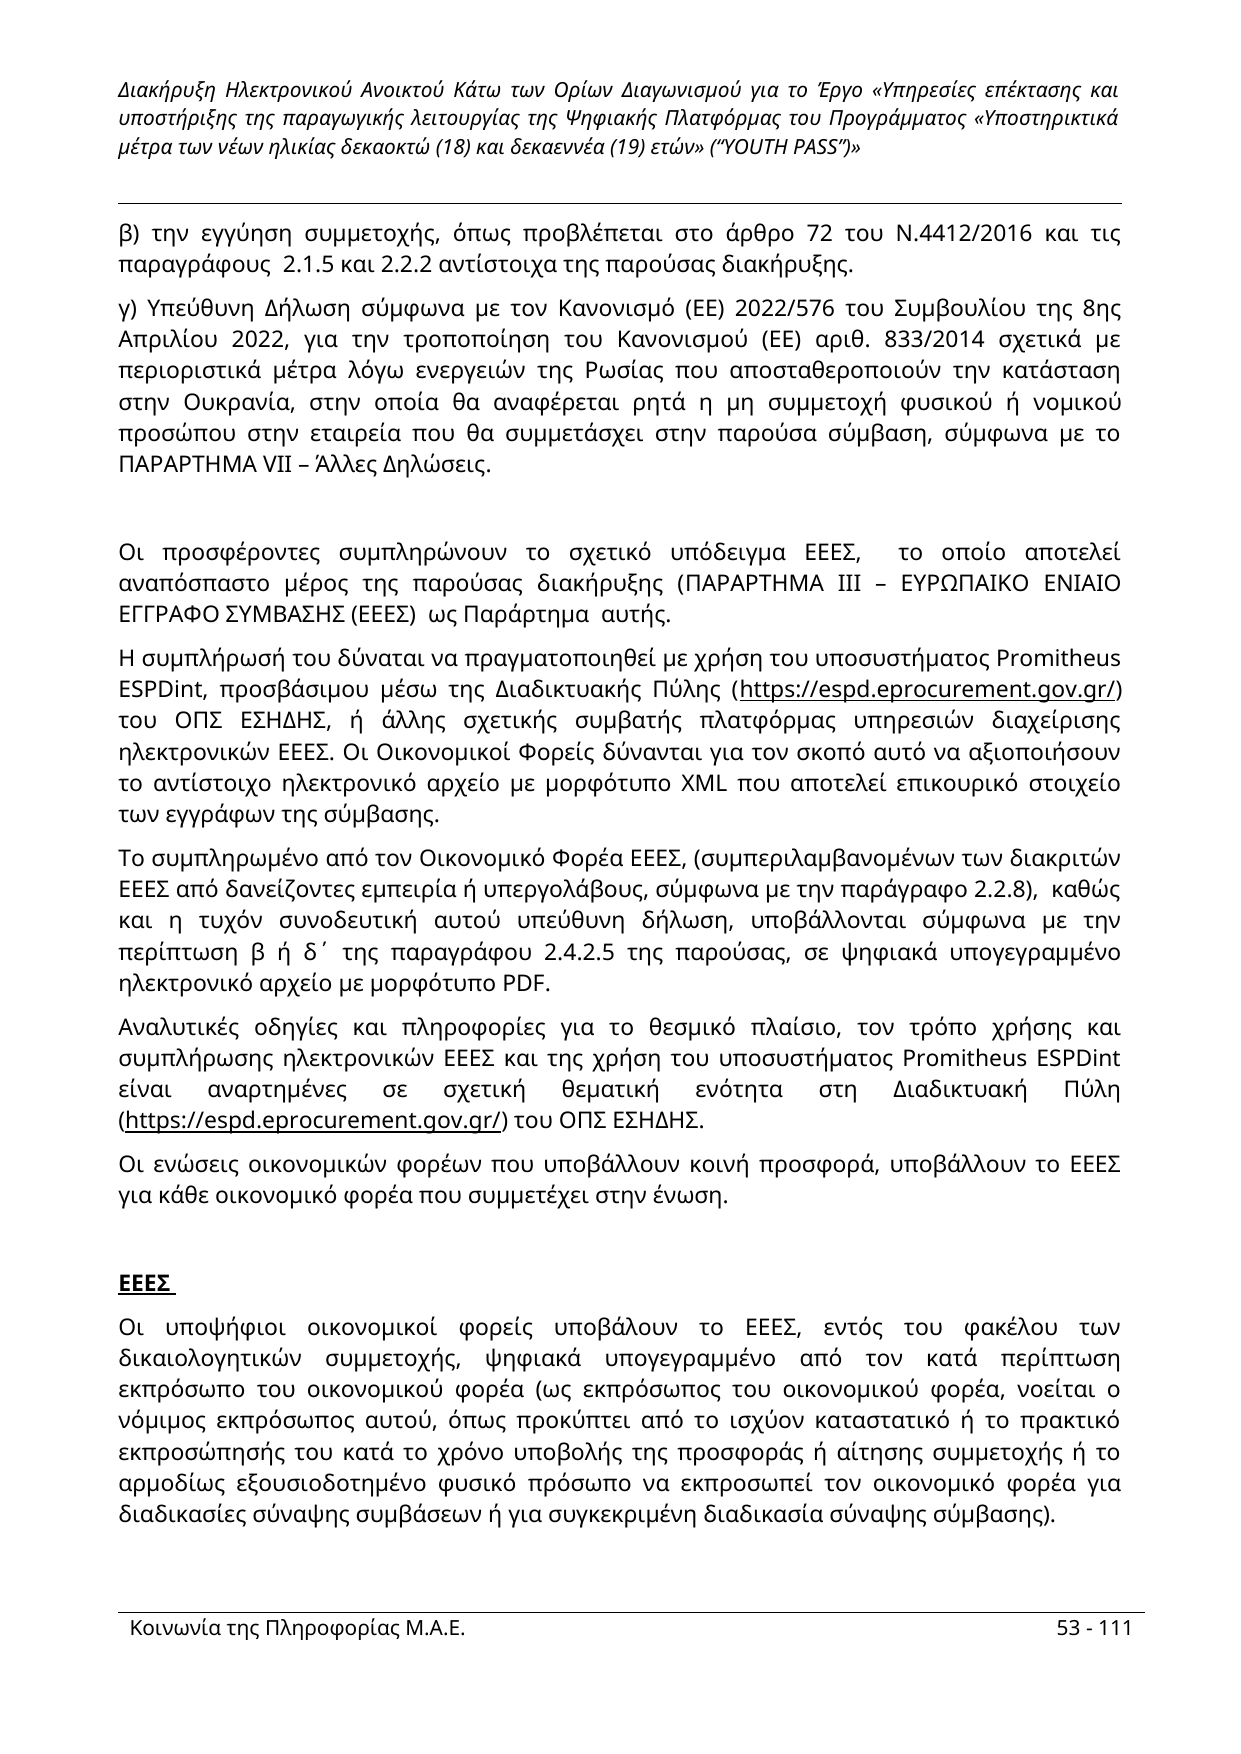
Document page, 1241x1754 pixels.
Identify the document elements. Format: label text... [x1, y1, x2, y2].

text Το συμπληρωμένο από τον Οικονομικό Φορέα ΕΕΕΣ, (συμπεριλαμβανομένων των διακριτών ΕΕΕΣ από δανείζοντες εμπειρία ή υπεργολάβους, σύμφωνα με την παράγραφο 2.2.8), καθώς και η τυχόν συνοδευτική αυτού υπεύθυνη δήλωση, υποβάλλονται σύμφωνα με την περίπτωση β ή δ΄ της παραγράφου 2.4.2.5 της παρούσας, σε ψηφιακά υπογεγραμμένο ηλεκτρονικό αρχείο με μορφότυπο PDF. [118, 842, 1122, 998]
text Η συμπλήρωσή του δύναται να πραγματοποιηθεί με χρήση του υποσυστήματος Promitheus ESPDint, προσβάσιμου μέσω της Διαδικτυακής Πύλης (https://espd.eprocurement.gov.gr/) του ΟΠΣ ΕΣΗΔΗΣ, ή άλλης σχετικής συμβατής πλατφόρμας υπηρεσιών διαχείρισης ηλεκτρονικών ΕΕΕΣ. Οι Οικονομικοί Φορείς δύνανται για τον σκοπό αυτό να αξιοποιήσουν το αντίστοιχο ηλεκτρονικό αρχείο με μορφότυπο XML που αποτελεί επικουρικό στοιχείο των εγγράφων της σύμβασης. [118, 642, 1122, 829]
text γ) Υπεύθυνη Δήλωση σύμφωνα με τον Κανονισμό (ΕΕ) 2022/576 του Συμβουλίου της 8ης Απριλίου 2022, για την τροποποίηση του Κανονισμού (ΕΕ) αριθ. 833/2014 σχετικά με περιοριστικά μέτρα λόγω ενεργειών της Ρωσίας που αποσταθεροποιούν την κατάσταση στην Ουκρανία, στην οποία θα αναφέρεται ρητά η μη συμμετοχή φυσικού ή νομικού προσώπου στην εταιρεία που θα συμμετάσχει στην παρούσα σύμβαση, σύμφωνα με το ΠΑΡΑΡΤΗΜΑ VIΙ – Άλλες Δηλώσεις. [118, 292, 1122, 479]
text ΕΕΕΣ [118, 1267, 1122, 1298]
text Οι υποψήφιοι οικονομικοί φορείς υποβάλουν το ΕΕΕΣ, εντός του φακέλου των δικαιολογητικών συμμετοχής, ψηφιακά υπογεγραμμένο από τον κατά περίπτωση εκπρόσωπο του οικονομικού φορέα (ως εκπρόσωπος του οικονομικού φορέα, νοείται ο νόμιμος εκπρόσωπος αυτού, όπως προκύπτει από το ισχύον καταστατικό ή το πρακτικό εκπροσώπησής του κατά το χρόνο υποβολής της προσφοράς ή αίτησης συμμετοχής ή το αρμοδίως εξουσιοδοτημένο φυσικό πρόσωπο να εκπροσωπεί τον οικονομικό φορέα για διαδικασίες σύναψης συμβάσεων ή για συγκεκριμένη διαδικασία σύναψης σύμβασης). [118, 1311, 1122, 1529]
text β) την εγγύηση συμμετοχής, όπως προβλέπεται στο άρθρο 72 του Ν.4412/2016 και τις παραγράφους 2.1.5 και 2.2.2 αντίστοιχα της παρούσας διακήρυξης. [118, 217, 1122, 279]
text Οι προσφέροντες συμπληρώνουν το σχετικό υπόδειγμα ΕΕΕΣ, το οποίο αποτελεί αναπόσπαστο μέρος της παρούσας διακήρυξης (ΠΑΡΑΡΤΗΜΑ ΙΙI – ΕΥΡΩΠΑΙΚΟ ΕΝΙΑΙΟ ΕΓΓΡΑΦΟ ΣΥΜΒΑΣΗΣ (ΕΕΕΣ) ως Παράρτημα αυτής. [118, 536, 1122, 629]
text Οι ενώσεις οικονομικών φορέων που υποβάλλουν κοινή προσφορά, υποβάλλουν το ΕΕΕΣ για κάθε οικονομικό φορέα που συμμετέχει στην ένωση. [118, 1148, 1122, 1211]
text Αναλυτικές οδηγίες και πληροφορίες για το θεσμικό πλαίσιο, τον τρόπο χρήσης και συμπλήρωσης ηλεκτρονικών ΕΕΕΣ και της χρήση του υποσυστήματος Promitheus ESPDint είναι αναρτημένες σε σχετική θεματική ενότητα στη Διαδικτυακή Πύλη (https://espd.eprocurement.gov.gr/) του ΟΠΣ ΕΣΗΔΗΣ. [118, 1011, 1122, 1136]
